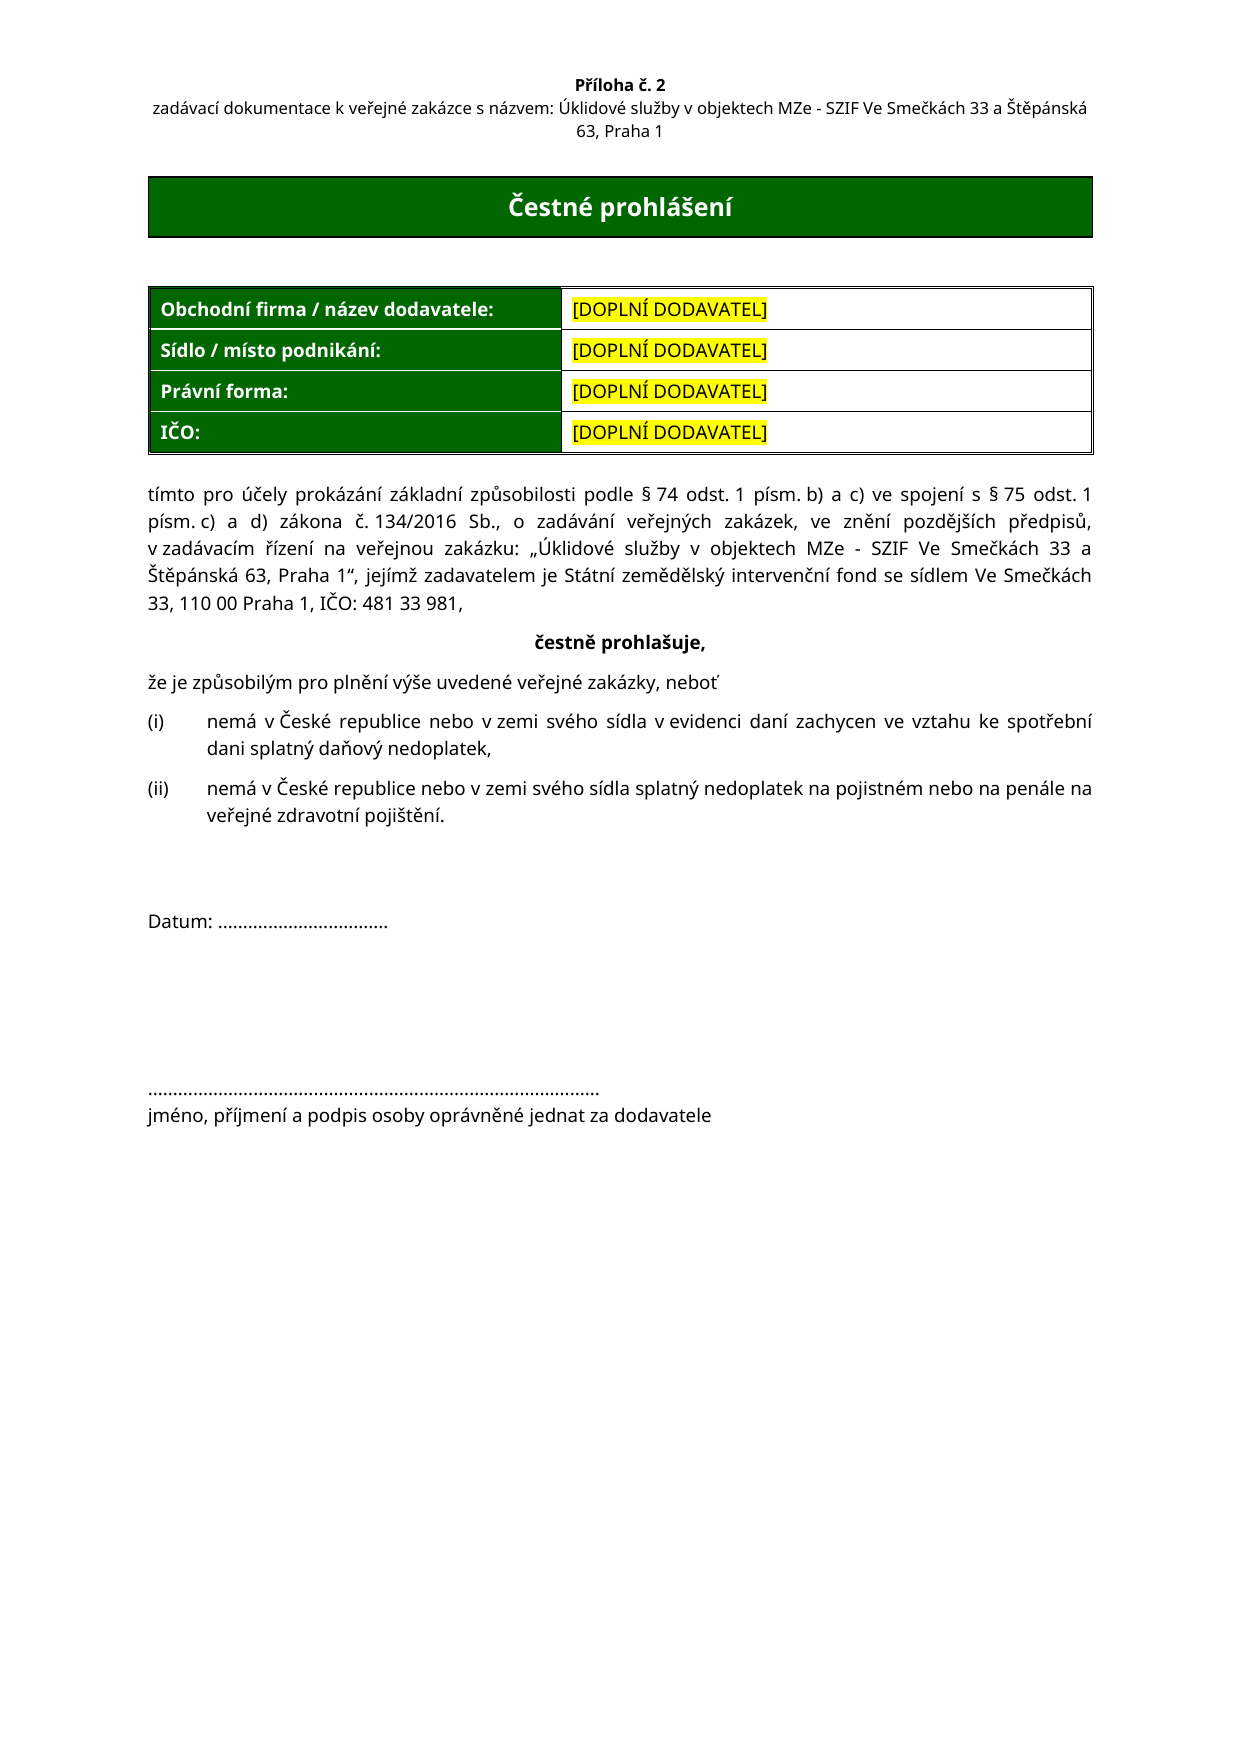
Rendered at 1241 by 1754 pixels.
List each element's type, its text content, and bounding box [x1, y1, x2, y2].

text čestně prohlašuje, [148, 628, 1093, 655]
table_header Obchodní firma / název dodavatele: [151, 289, 561, 328]
list nemá v České republice nebo v zemi svého sídla splatný nedoplatek na pojistném nebo na penále na veřejné zdravotní pojištění. [148, 774, 1093, 828]
table_cell Právní forma: [151, 371, 561, 411]
table_header [DOPLNÍ DODAVATEL] [562, 289, 1091, 328]
list nemá v České republice nebo v zemi svého sídla v evidenci daní zachycen ve vztahu ke spotřební dani splatný daňový nedoplatek, [148, 707, 1093, 761]
table_cell [DOPLNÍ DODAVATEL] [562, 330, 1091, 370]
table_cell [DOPLNÍ DODAVATEL] [562, 371, 1091, 411]
text .......................................................................................... [148, 1074, 1093, 1101]
text že je způsobilým pro plnění výše uvedené veřejné zakázky, neboť [148, 667, 1093, 694]
table_header Čestné prohlášení [149, 178, 1092, 236]
table_cell Sídlo / místo podnikání: [151, 330, 561, 370]
text tímto pro účely prokázání základní způsobilosti podle § 74 odst. 1 písm. b) a c) ve spojení s § 75 odst. 1 písm. c) a d) zákona č. 134/2016 Sb., o zadávání veřejných zakázek, ve znění pozdějších předpisů, v zadávacím řízení na veřejnou zakázku: „Úklidové služby v objektech MZe - SZIF Ve Smečkách 33 a Štěpánská 63, Praha 1“, jejímž zadavatelem je Státní zemědělský intervenční fond se sídlem Ve Smečkách 33, 110 00 Praha 1, IČO: 481 33 981, [148, 480, 1093, 615]
table_cell [DOPLNÍ DODAVATEL] [562, 412, 1091, 452]
text jméno, příjmení a podpis osoby oprávněné jednat za dodavatele [148, 1101, 1093, 1128]
table_cell IČO: [151, 412, 561, 452]
text Datum: .................................. [148, 907, 1093, 934]
